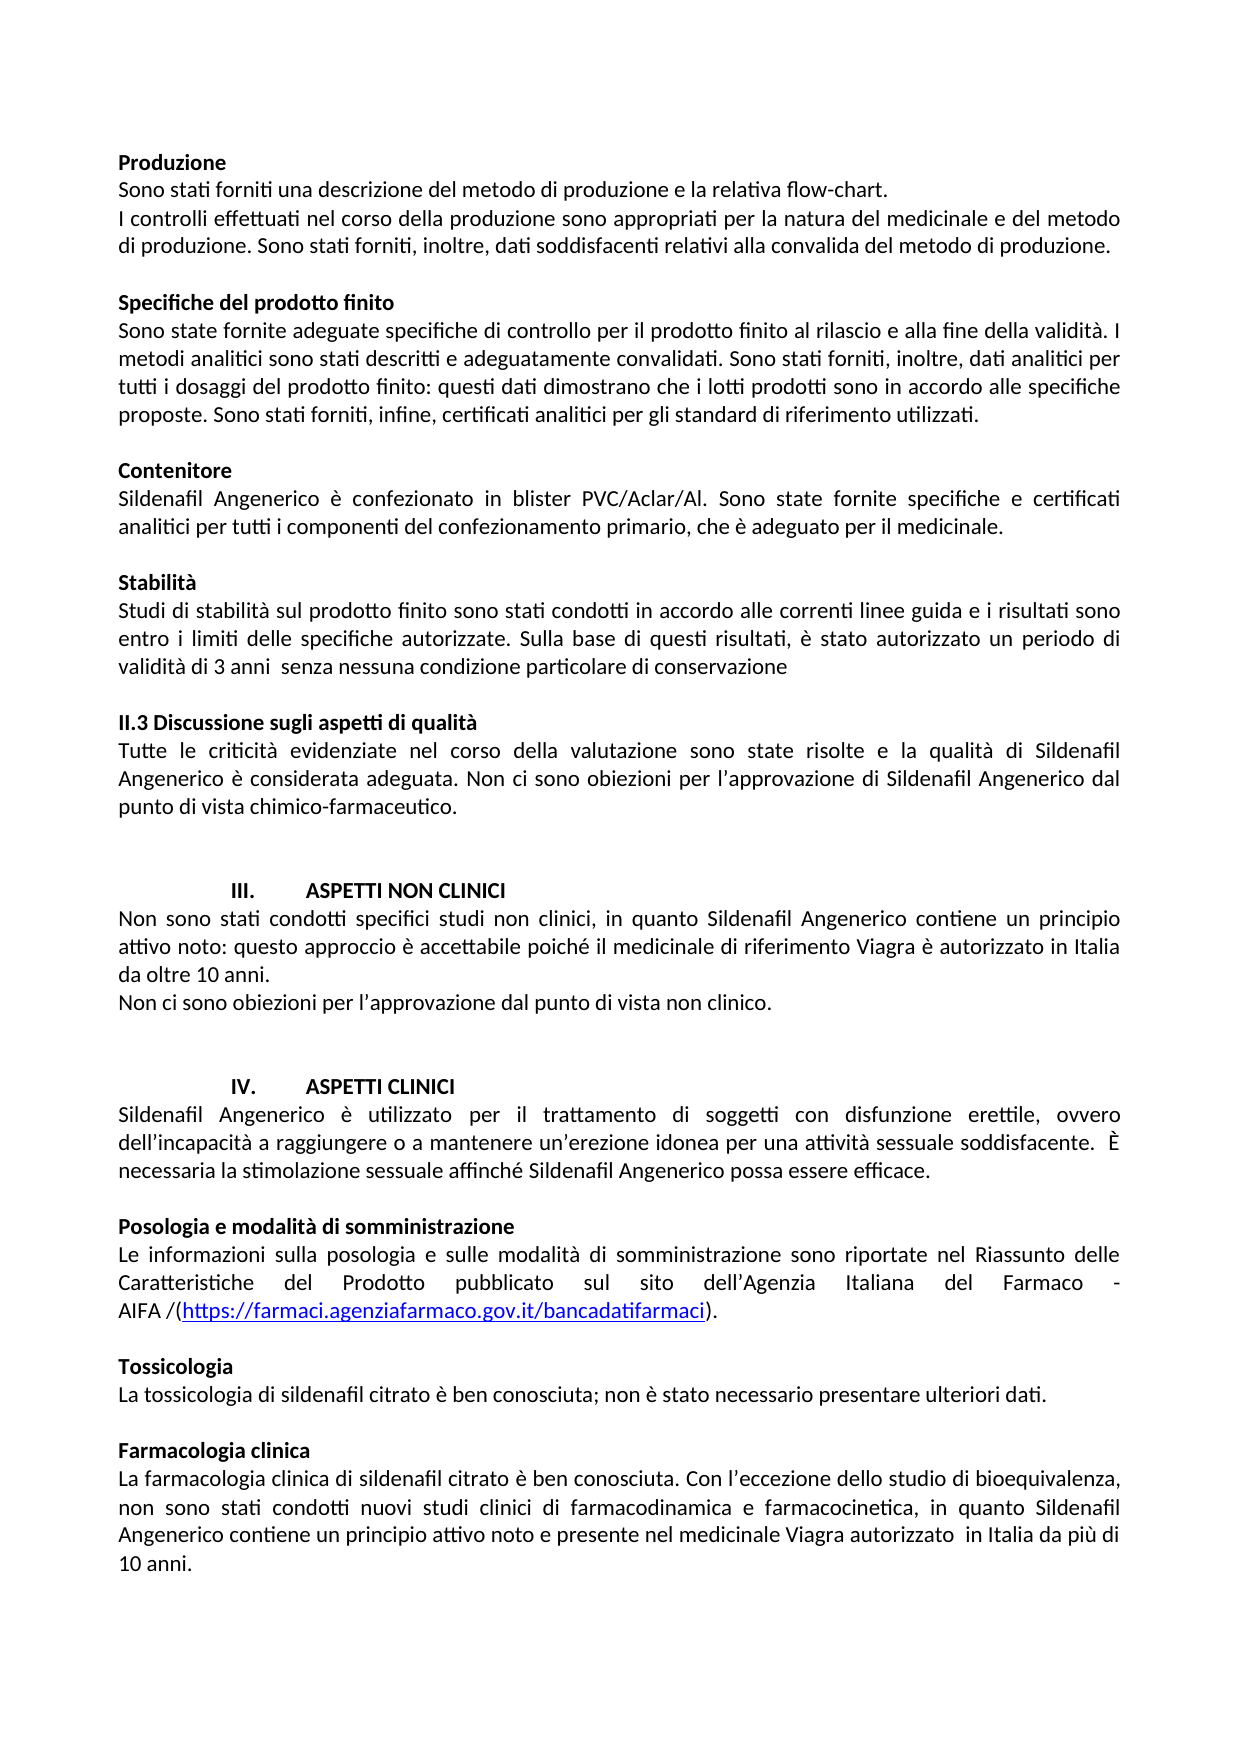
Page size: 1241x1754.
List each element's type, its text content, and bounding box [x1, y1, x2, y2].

text Sildenafil Angenerico è confezionato in blister PVC/Aclar/Al. Sono state fornite specifiche e certificati analitici per tutti i componenti del confezionamento primario, che è adeguato per il medicinale. [118, 484, 1122, 540]
text I controlli effettuati nel corso della produzione sono appropriati per la natura del medicinale e del metodo di produzione. Sono stati forniti, inoltre, dati soddisfacenti relativi alla convalida del metodo di produzione. [118, 204, 1122, 260]
text Farmacologia clinica [118, 1437, 1121, 1464]
text La tossicologia di sildenafil citrato è ben conosciuta; non è stato necessario presentare ulteriori dati. [118, 1381, 1121, 1408]
text Tossicologia [118, 1352, 1121, 1381]
text Produzione [118, 148, 1122, 176]
text Studi di stabilità sul prodotto finito sono stati condotti in accordo alle correnti linee guida e i risultati sono entro i limiti delle specifiche autorizzate. Sulla base di questi risultati, è stato autorizzato un periodo di validità di 3 anni senza nessuna condizione particolare di conservazione [118, 596, 1122, 680]
text Stabilità [118, 568, 1122, 596]
text Tutte le criticità evidenziate nel corso della valutazione sono state risolte e la qualità di Sildenafil Angenerico è considerata adeguata. Non ci sono obiezioni per l’approvazione di Sildenafil Angenerico dal punto di vista chimico-farmaceutico. [118, 736, 1122, 820]
text Le informazioni sulla posologia e sulle modalità di somministrazione sono riportate nel Riassunto delle Caratteristiche del Prodotto pubblicato sul sito dell’Agenzia Italiana del Farmaco - AIFA /(https://farmaci.agenziafarmaco.gov.it/bancadatifarmaci). [118, 1240, 1121, 1324]
text Contenitore [118, 456, 1122, 484]
text Non ci sono obiezioni per l’approvazione dal punto di vista non clinico. [118, 988, 1122, 1016]
list ASPETTI CLINICI [231, 1072, 1122, 1100]
text II.3 Discussione sugli aspetti di qualità [118, 708, 1122, 736]
text La farmacologia clinica di sildenafil citrato è ben conosciuta. Con l’eccezione dello studio di bioequivalenza, non sono stati condotti nuovi studi clinici di farmacodinamica e farmacocinetica, in quanto Sildenafil Angenerico contiene un principio attivo noto e presente nel medicinale Viagra autorizzato in Italia da più di 10 anni. [118, 1464, 1122, 1577]
text Non sono stati condotti specifici studi non clinici, in quanto Sildenafil Angenerico contiene un principio attivo noto: questo approccio è accettabile poiché il medicinale di riferimento Viagra è autorizzato in Italia da oltre 10 anni. [118, 904, 1122, 988]
text Sildenafil Angenerico è utilizzato per il trattamento di soggetti con disfunzione erettile, ovvero dell’incapacità a raggiungere o a mantenere un’erezione idonea per una attività sessuale soddisfacente. È necessaria la stimolazione sessuale affinché Sildenafil Angenerico possa essere efficace. [118, 1100, 1122, 1184]
text Sono state fornite adeguate specifiche di controllo per il prodotto finito al rilascio e alla fine della validità. I metodi analitici sono stati descritti e adeguatamente convalidati. Sono stati forniti, inoltre, dati analitici per tutti i dosaggi del prodotto finito: questi dati dimostrano che i lotti prodotti sono in accordo alle specifiche proposte. Sono stati forniti, infine, certificati analitici per gli standard di riferimento utilizzati. [118, 316, 1122, 428]
text Specifiche del prodotto finito [118, 288, 1122, 316]
text Sono stati forniti una descrizione del metodo di produzione e la relativa flow-chart. [118, 176, 1122, 204]
text Posologia e modalità di somministrazione [118, 1212, 1121, 1240]
list ASPETTI NON CLINICI [231, 876, 1122, 904]
